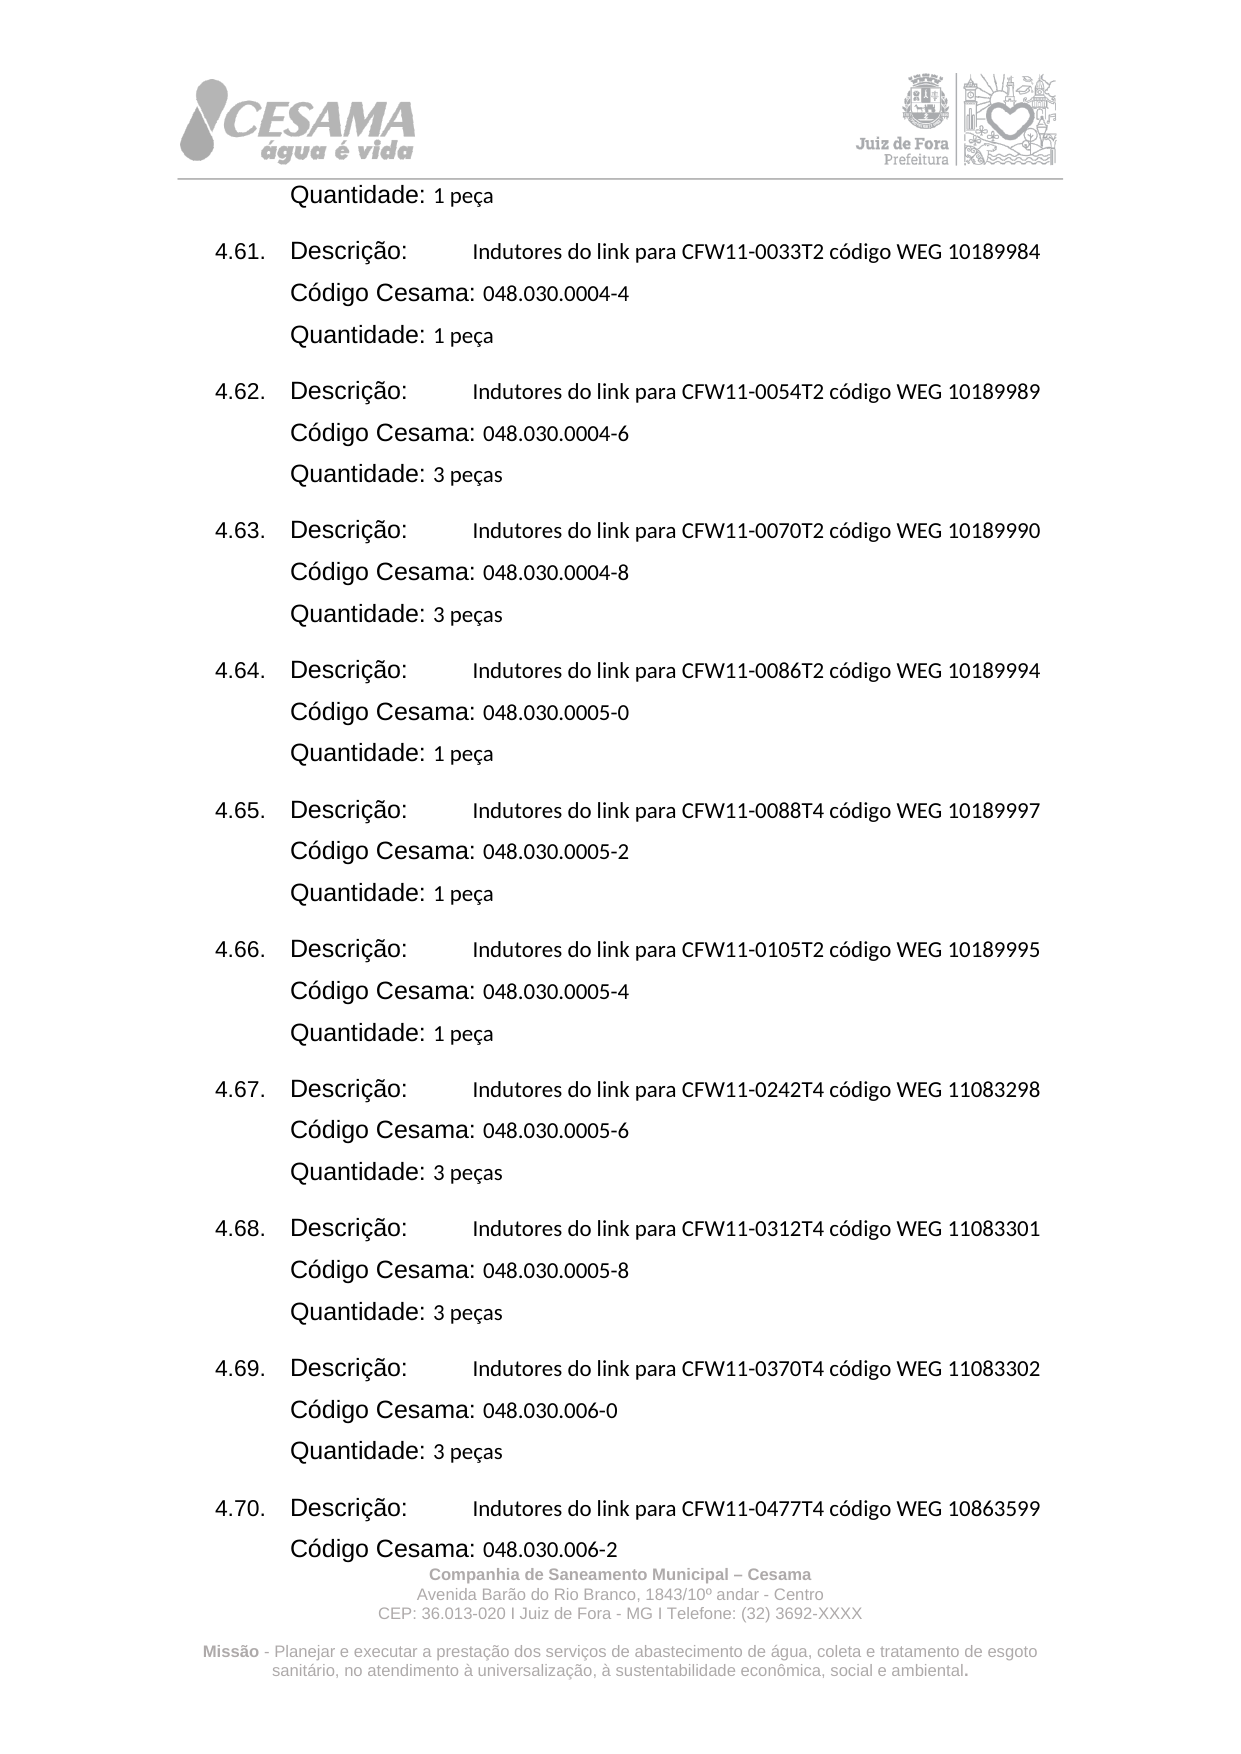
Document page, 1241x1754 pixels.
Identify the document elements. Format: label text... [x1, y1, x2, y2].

text Código Cesama: 048.030.0005-0 [290, 697, 1063, 726]
text Quantidade: 1 peça [216, 180, 1063, 209]
text Código Cesama: 048.030.0005-6 [290, 1115, 1063, 1144]
list Descrição: Indutores do link para CFW11-0312T4 código WEG 11083301 [215, 1213, 1063, 1242]
text Quantidade: 3 peças [216, 599, 1063, 628]
list Descrição: Indutores do link para CFW11-0370T4 código WEG 11083302 [215, 1353, 1063, 1382]
text Quantidade: 3 peças [216, 1297, 1063, 1326]
text Quantidade: 3 peças [216, 1157, 1063, 1186]
text Código Cesama: 048.030.0004-4 [290, 278, 1063, 307]
text Código Cesama: 048.030.0004-6 [290, 417, 1063, 447]
text Quantidade: 1 peça [216, 878, 1063, 907]
list Descrição: Indutores do link para CFW11-0054T2 código WEG 10189989 [215, 376, 1063, 405]
list Descrição: Indutores do link para CFW11-0033T2 código WEG 10189984 [215, 236, 1063, 265]
text Código Cesama: 048.030.0005-8 [290, 1255, 1063, 1284]
text Código Cesama: 048.030.006-0 [290, 1394, 1063, 1424]
text Quantidade: 1 peça [216, 319, 1063, 349]
text Código Cesama: 048.030.0005-4 [290, 976, 1063, 1005]
list Descrição: Indutores do link para CFW11-0105T2 código WEG 10189995 [215, 934, 1063, 963]
list Descrição: Indutores do link para CFW11-0088T4 código WEG 10189997 [215, 794, 1063, 824]
list Descrição: Indutores do link para CFW11-0070T2 código WEG 10189990 [215, 515, 1063, 544]
text Quantidade: 1 peça [216, 738, 1063, 767]
text Quantidade: 1 peça [216, 1017, 1063, 1047]
text Código Cesama: 048.030.0004-8 [290, 557, 1063, 586]
list Descrição: Indutores do link para CFW11-0086T2 código WEG 10189994 [215, 655, 1063, 684]
text Quantidade: 3 peças [216, 459, 1063, 488]
list Descrição: Indutores do link para CFW11-0477T4 código WEG 10863599 [215, 1492, 1063, 1522]
text Código Cesama: 048.030.0005-2 [290, 836, 1063, 865]
picture [177, 73, 1064, 180]
list Descrição: Indutores do link para CFW11-0242T4 código WEG 11083298 [215, 1074, 1063, 1103]
text Código Cesama: 048.030.006-2 [290, 1534, 1063, 1563]
text Quantidade: 3 peças [216, 1436, 1063, 1465]
